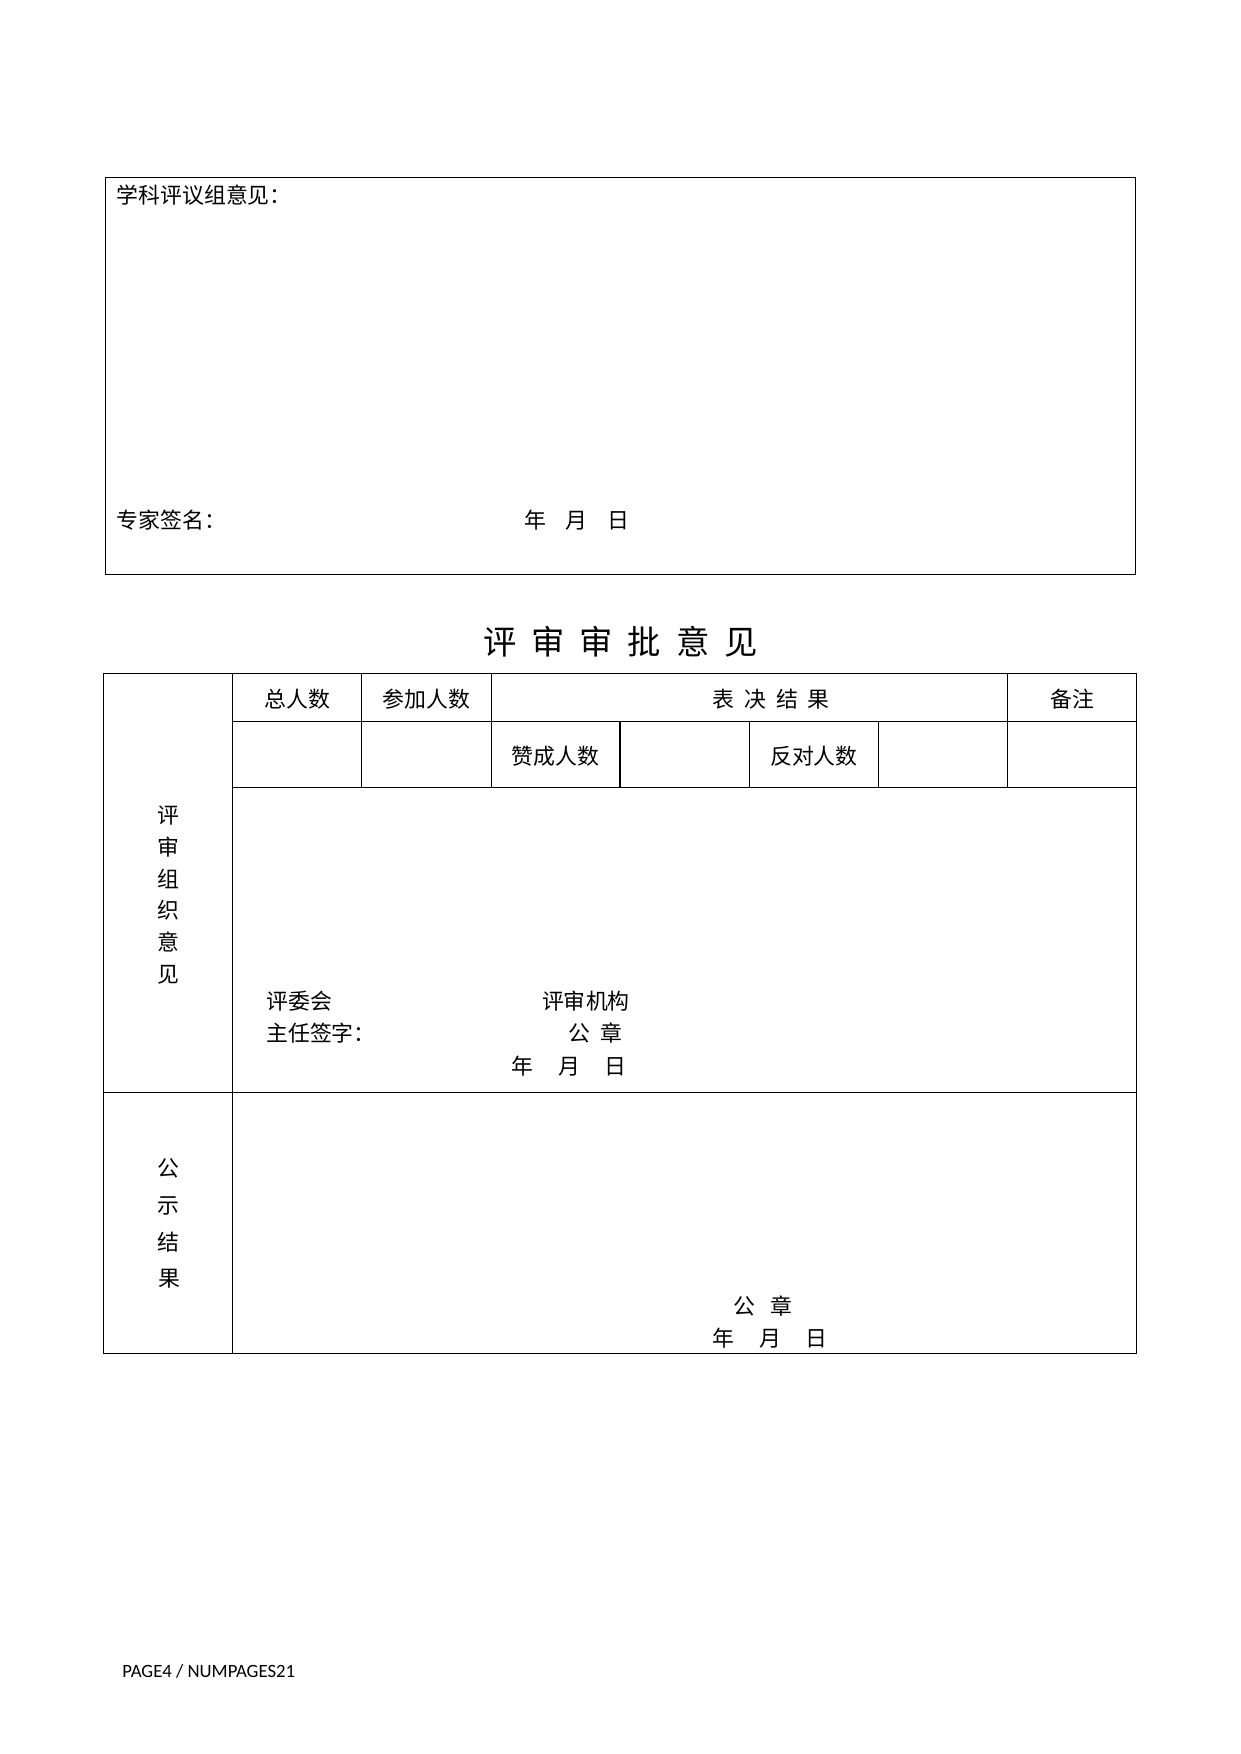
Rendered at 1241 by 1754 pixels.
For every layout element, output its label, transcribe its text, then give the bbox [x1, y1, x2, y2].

text 评 审 审 批 意 见 [118, 608, 1122, 673]
table_cell 赞成人数 [492, 722, 619, 787]
table_header 评 审 组 织 意 见 [104, 674, 232, 1092]
table_header 表 决 结 果 [492, 674, 1007, 721]
table_header 参加人数 [362, 674, 491, 721]
table_cell 公 章 年 月 日 [233, 1093, 1136, 1353]
table_cell 评委会 评审机构 主任签字： 公 章 年 月 日 [233, 788, 1136, 1092]
table_cell [233, 722, 361, 787]
table_header 备注 [1008, 674, 1136, 721]
table_cell [621, 722, 749, 787]
table_cell 学科评议组意见： 专家签名： 年 月 日 [106, 178, 1135, 574]
table_cell 反对人数 [750, 722, 878, 787]
table_cell [362, 722, 491, 787]
table_cell [1008, 722, 1136, 787]
table_cell [879, 722, 1007, 787]
table_cell 公 示 结 果 [104, 1093, 232, 1353]
table_header 总人数 [233, 674, 361, 721]
